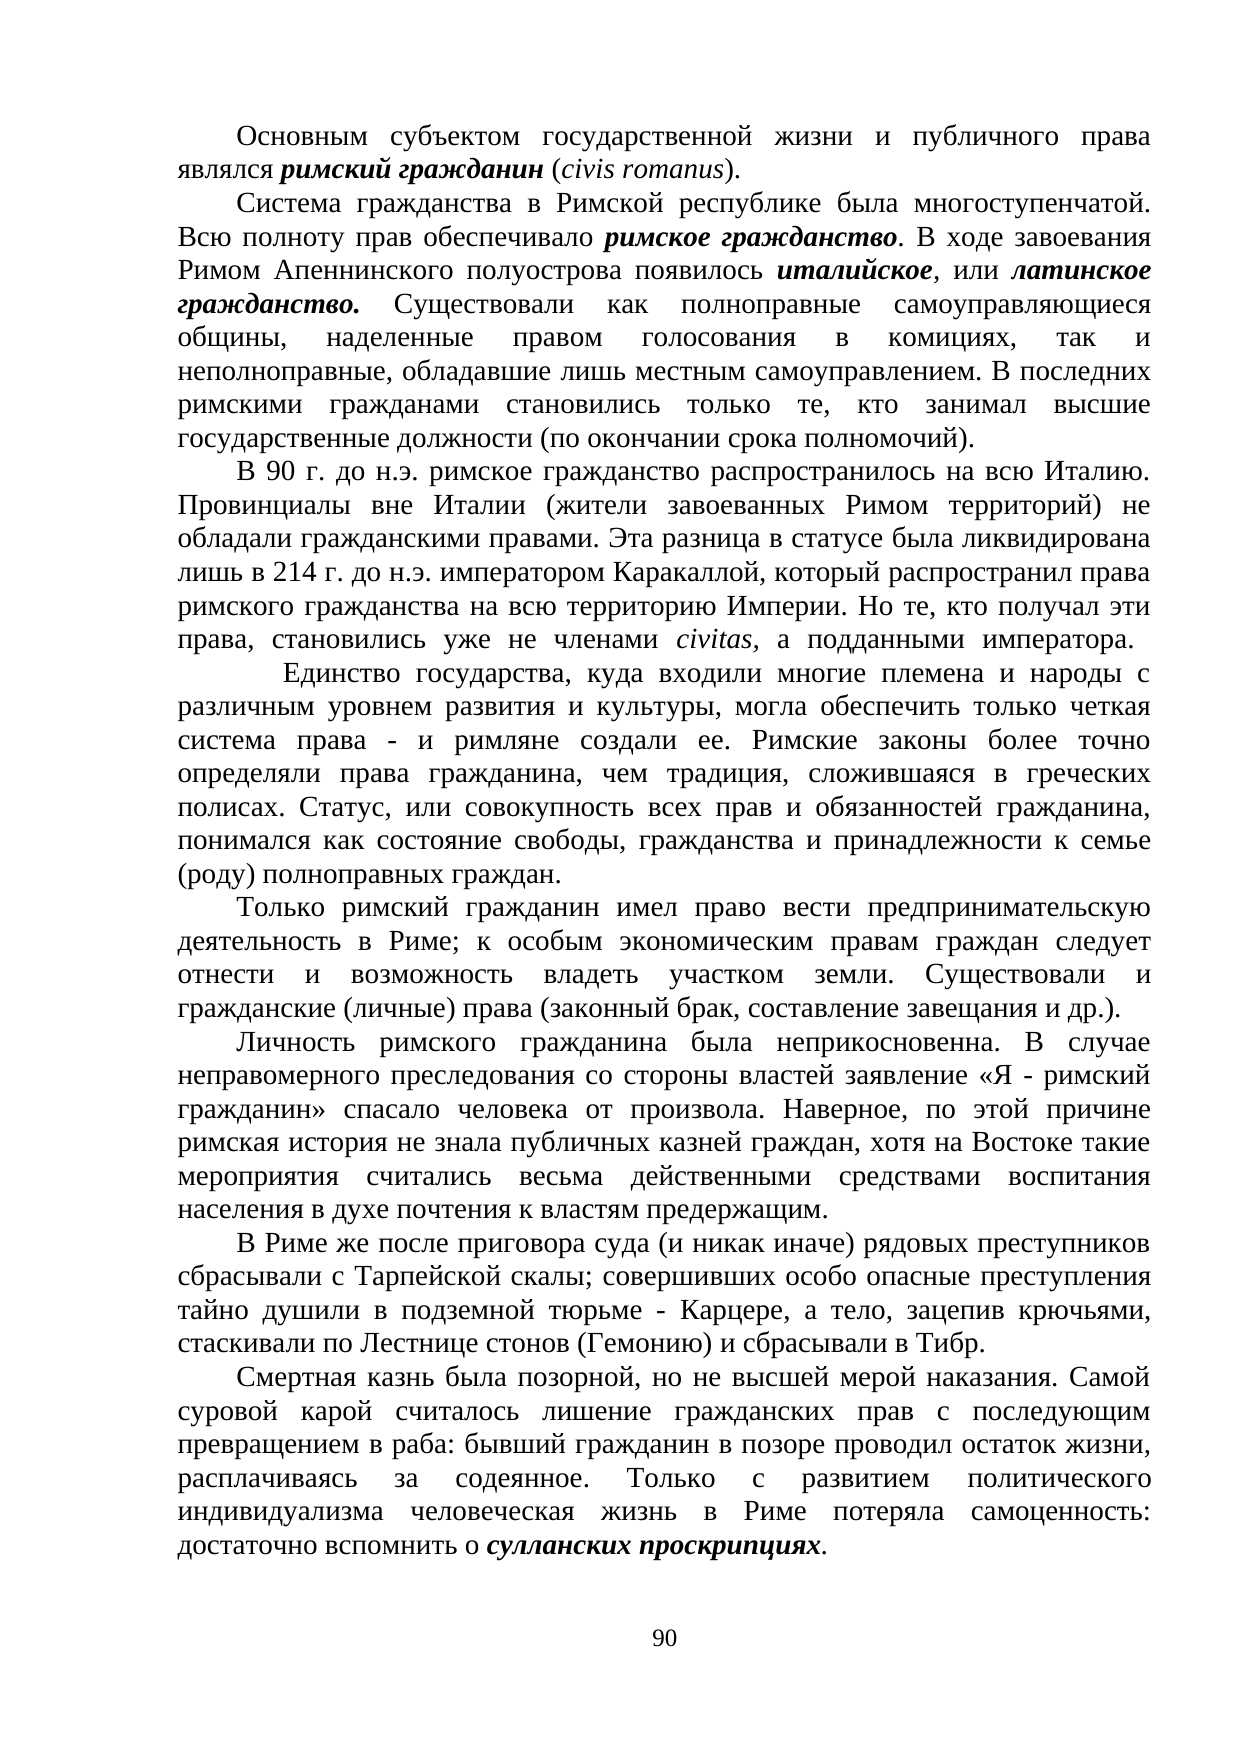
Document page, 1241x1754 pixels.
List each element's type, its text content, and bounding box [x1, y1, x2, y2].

text Основным субъектом государственной жизни и публичного права являлся римский гражданин (civis romanus). [177, 118, 1152, 185]
text Только римский гражданин имел право вести предпринимательскую деятельность в Риме; к особым экономическим правам граждан следует отнести и возможность владеть участком земли. Существовали и гражданские (личные) права (законный брак, составление завещания и др.). [177, 889, 1152, 1024]
text Личность римского гражданина была неприкосновенна. В случае неправомерного преследования со стороны властей заявление «Я - римский гражданин» спасало человека от произвола. Наверное, по этой причине римская история не знала публичных казней граждан, хотя на Востоке такие мероприятия считались весьма действенными средствами воспитания населения в духе почтения к властям предержащим. [177, 1024, 1152, 1225]
text Смертная казнь была позорной, но не высшей мерой наказания. Самой суровой карой считалось лишение гражданских прав с последующим превращением в раба: бывший гражданин в позоре проводил остаток жизни, расплачиваясь за содеянное. Только с развитием политического индивидуализма человеческая жизнь в Риме потеряла самоценность: достаточно вспомнить о сулланских проскрипциях. [177, 1359, 1152, 1560]
text Система гражданства в Римской республике была многоступенчатой. Всю полноту прав обеспечивало римское гражданство. В ходе завоевания Римом Апеннинского полуострова появилось италийское, или латинское гражданство. Существовали как полноправные самоуправляющиеся общины, наделенные правом голосования в комициях, так и неполноправные, обладавшие лишь местным самоуправлением. В последних римскими гражданами становились только те, кто занимал высшие государственные должности (по окончании срока полномочий). [177, 185, 1152, 453]
text В . до н.э. римское гражданство распространилось на всю Италию. Провинциалы вне Италии (жители завоеванных Римом территорий) не обладали гражданскими правами. Эта разница в статусе была ликвидирована лишь в . до н.э. императором Каракаллой, который распространил права римского гражданства на всю территорию Империи. Но те, кто получал эти права, становились уже не членами сivitas, а подданными императора. Единство государства, куда входили многие племена и народы с различным уровнем развития и культуры, могла обеспечить только четкая система права - и римляне создали ее. Римские законы более точно определяли права гражданина, чем традиция, сложившаяся в греческих полисах. Статус, или совокупность всех прав и обязанностей гражданина, понимался как состояние свободы, гражданства и принадлежности к семье (роду) полноправных граждан. [177, 453, 1152, 889]
text В Риме же после приговора суда (и никак иначе) рядовых преступников сбрасывали с Тарпейской скалы; совершивших особо опасные преступления тайно душили в подземной тюрьме - Карцере, а тело, зацепив крючьями, стаскивали по Лестнице стонов (Гемонию) и сбрасывали в Тибр. [177, 1225, 1152, 1359]
